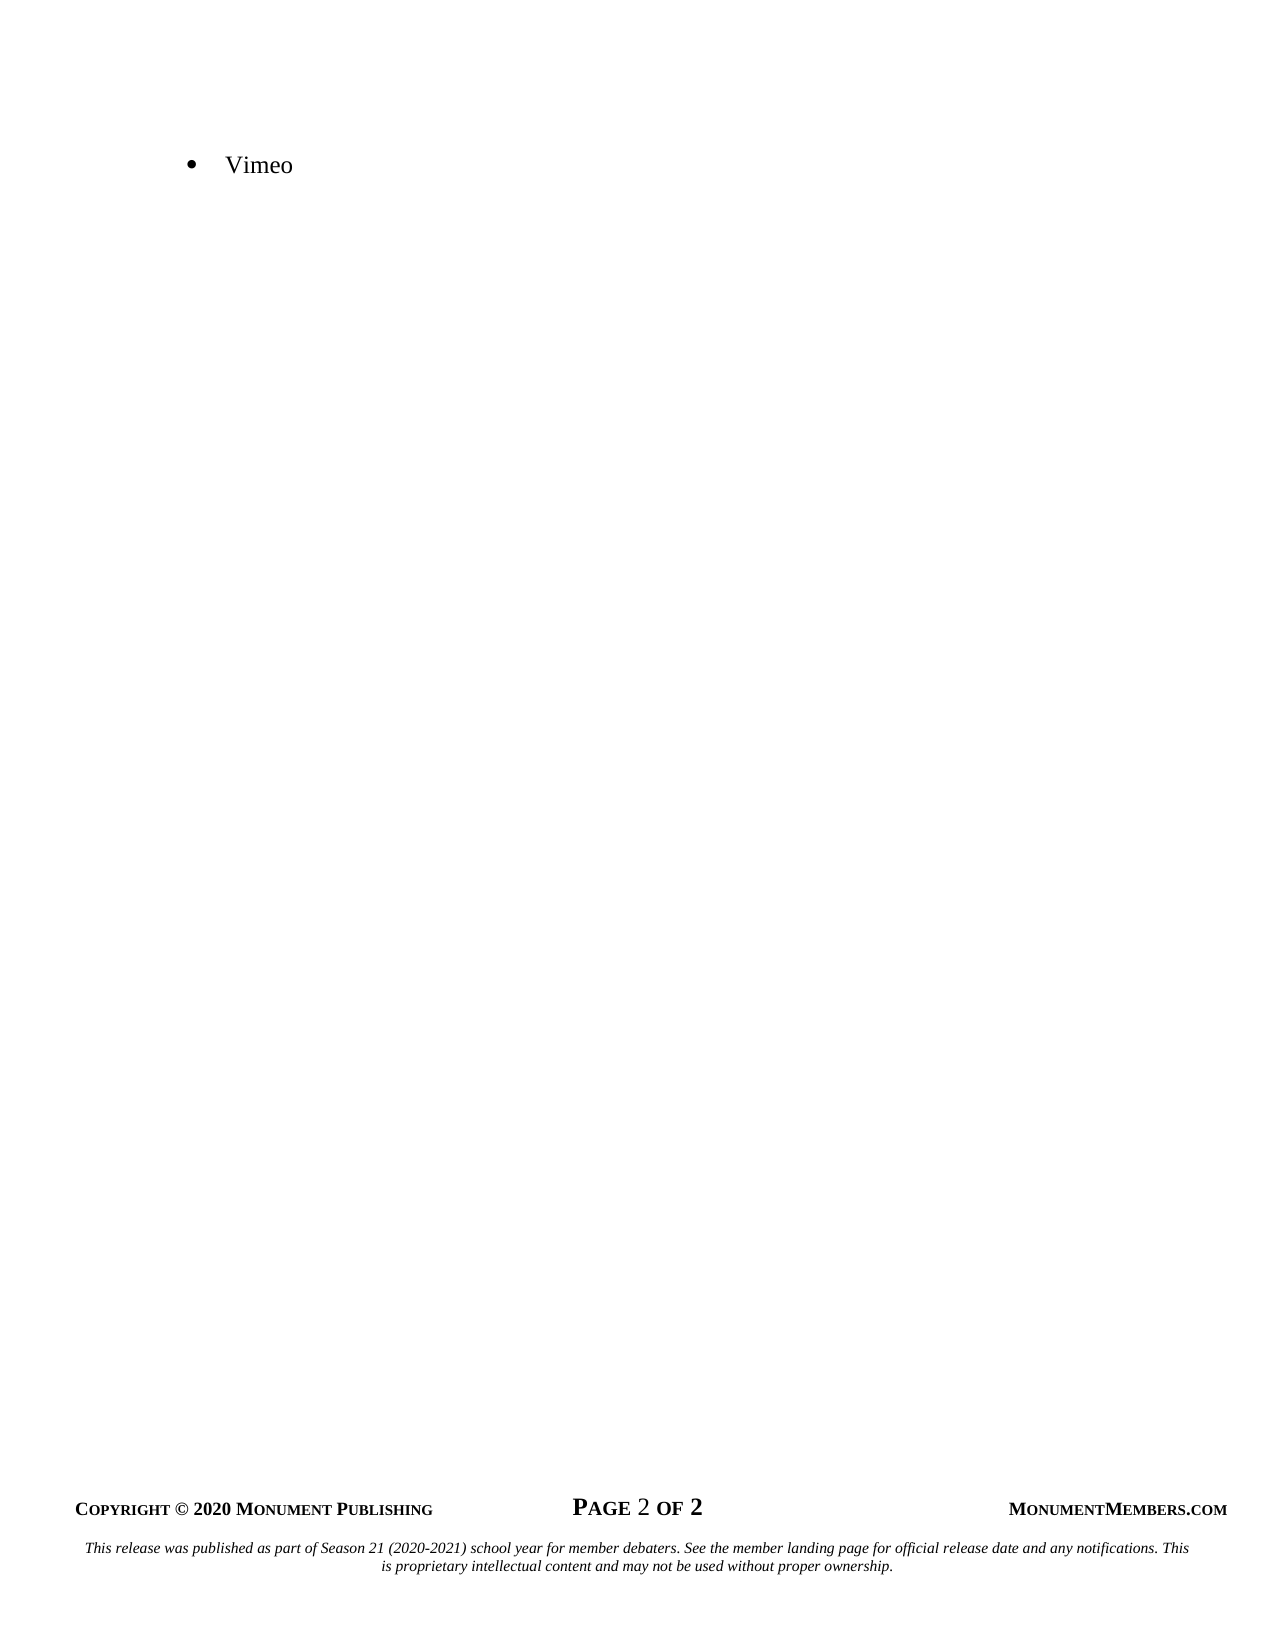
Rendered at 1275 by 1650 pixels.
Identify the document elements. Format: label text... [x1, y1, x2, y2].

list Vimeo [187, 150, 1125, 179]
